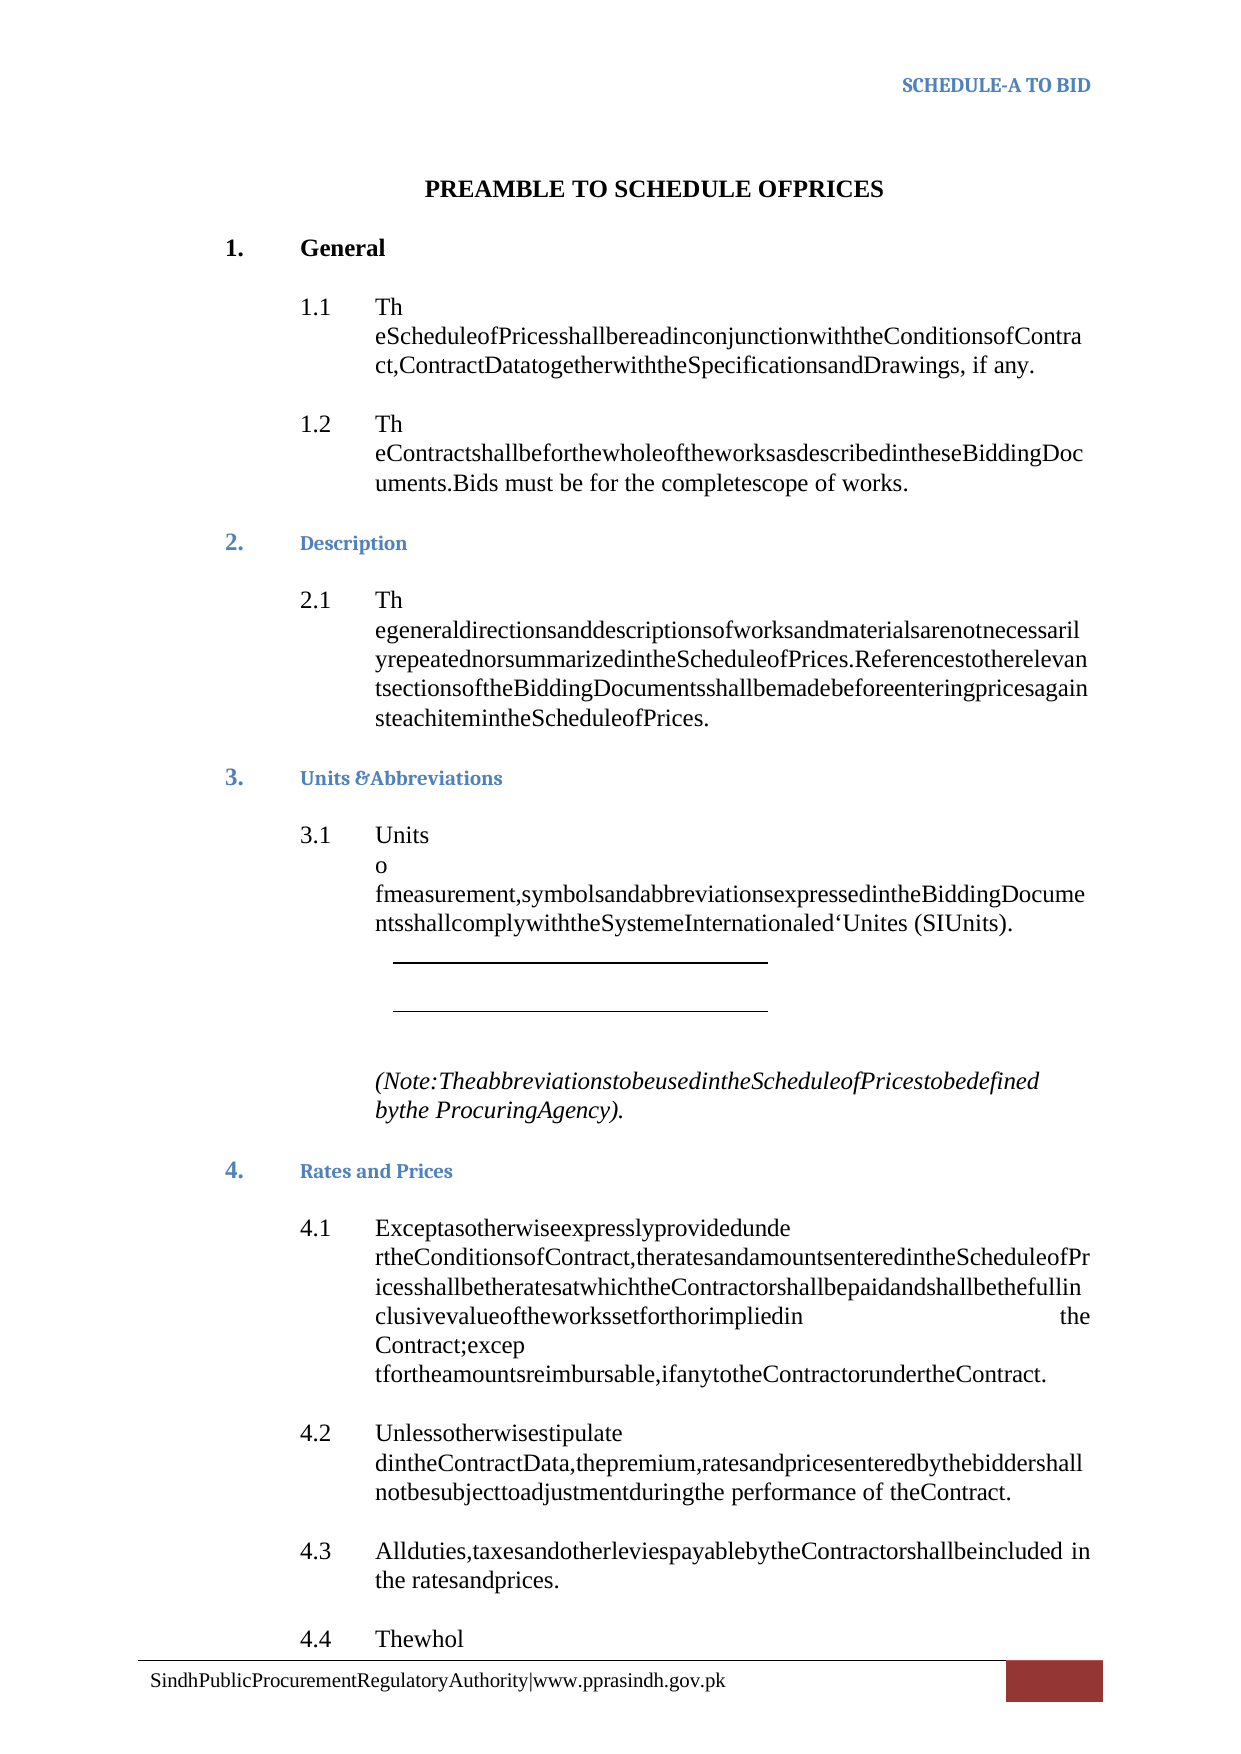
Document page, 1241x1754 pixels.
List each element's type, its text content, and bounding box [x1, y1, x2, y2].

text PREAMBLE TO SCHEDULE OFPRICES [424, 174, 1117, 203]
subtitle Rates and Prices [225, 1155, 1117, 1183]
list General [225, 233, 1117, 262]
list ThegeneraldirectionsanddescriptionsofworksandmaterialsarenotnecessarilyrepeatednorsummarizedintheScheduleofPrices.ReferencestotherelevantsectionsoftheBiddingDocumentsshallbemadebeforeenteringpricesagainsteachitemintheScheduleofPrices. [300, 586, 1090, 731]
list Allduties,taxesandotherleviespayablebytheContractorshallbeincluded in the ratesandprices. [300, 1536, 1090, 1594]
list TheScheduleofPricesshallbereadinconjunctionwiththeConditionsofContract,ContractDatatogetherwiththeSpecificationsandDrawings, if any. [300, 292, 1090, 379]
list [300, 1624, 1090, 1653]
subtitle SCHEDULE-A TO BID [125, 74, 1091, 98]
list TheContractshallbeforthewholeoftheworksasdescribedintheseBiddingDocuments.Bids must be for the completescope of works. [300, 409, 1091, 496]
list Units ofmeasurement,symbolsandabbreviationsexpressedintheBiddingDocumentsshallcomplywiththeSystemeInternationaled‘Unites (SIUnits). [300, 821, 1090, 937]
text (Note:TheabbreviationstobeusedintheScheduleofPricestobedefined bythe ProcuringAgency). [375, 1066, 1090, 1124]
subtitle Units &Abbreviations [225, 762, 1117, 791]
list UnlessotherwisestipulatedintheContractData,thepremium,ratesandpricesenteredbythebiddershallnotbesubjecttoadjustmentduringthe performance of theContract. [300, 1418, 1091, 1506]
list ExceptasotherwiseexpresslyprovidedundertheConditionsofContract,theratesandamountsenteredintheScheduleofPricesshallbetheratesatwhichtheContractorshallbepaidandshallbethefullinclusivevalueoftheworkssetforthorimpliedin the Contract;exceptfortheamountsreimbursable,ifanytotheContractorundertheContract. [300, 1213, 1090, 1388]
subtitle Description [225, 527, 1117, 556]
